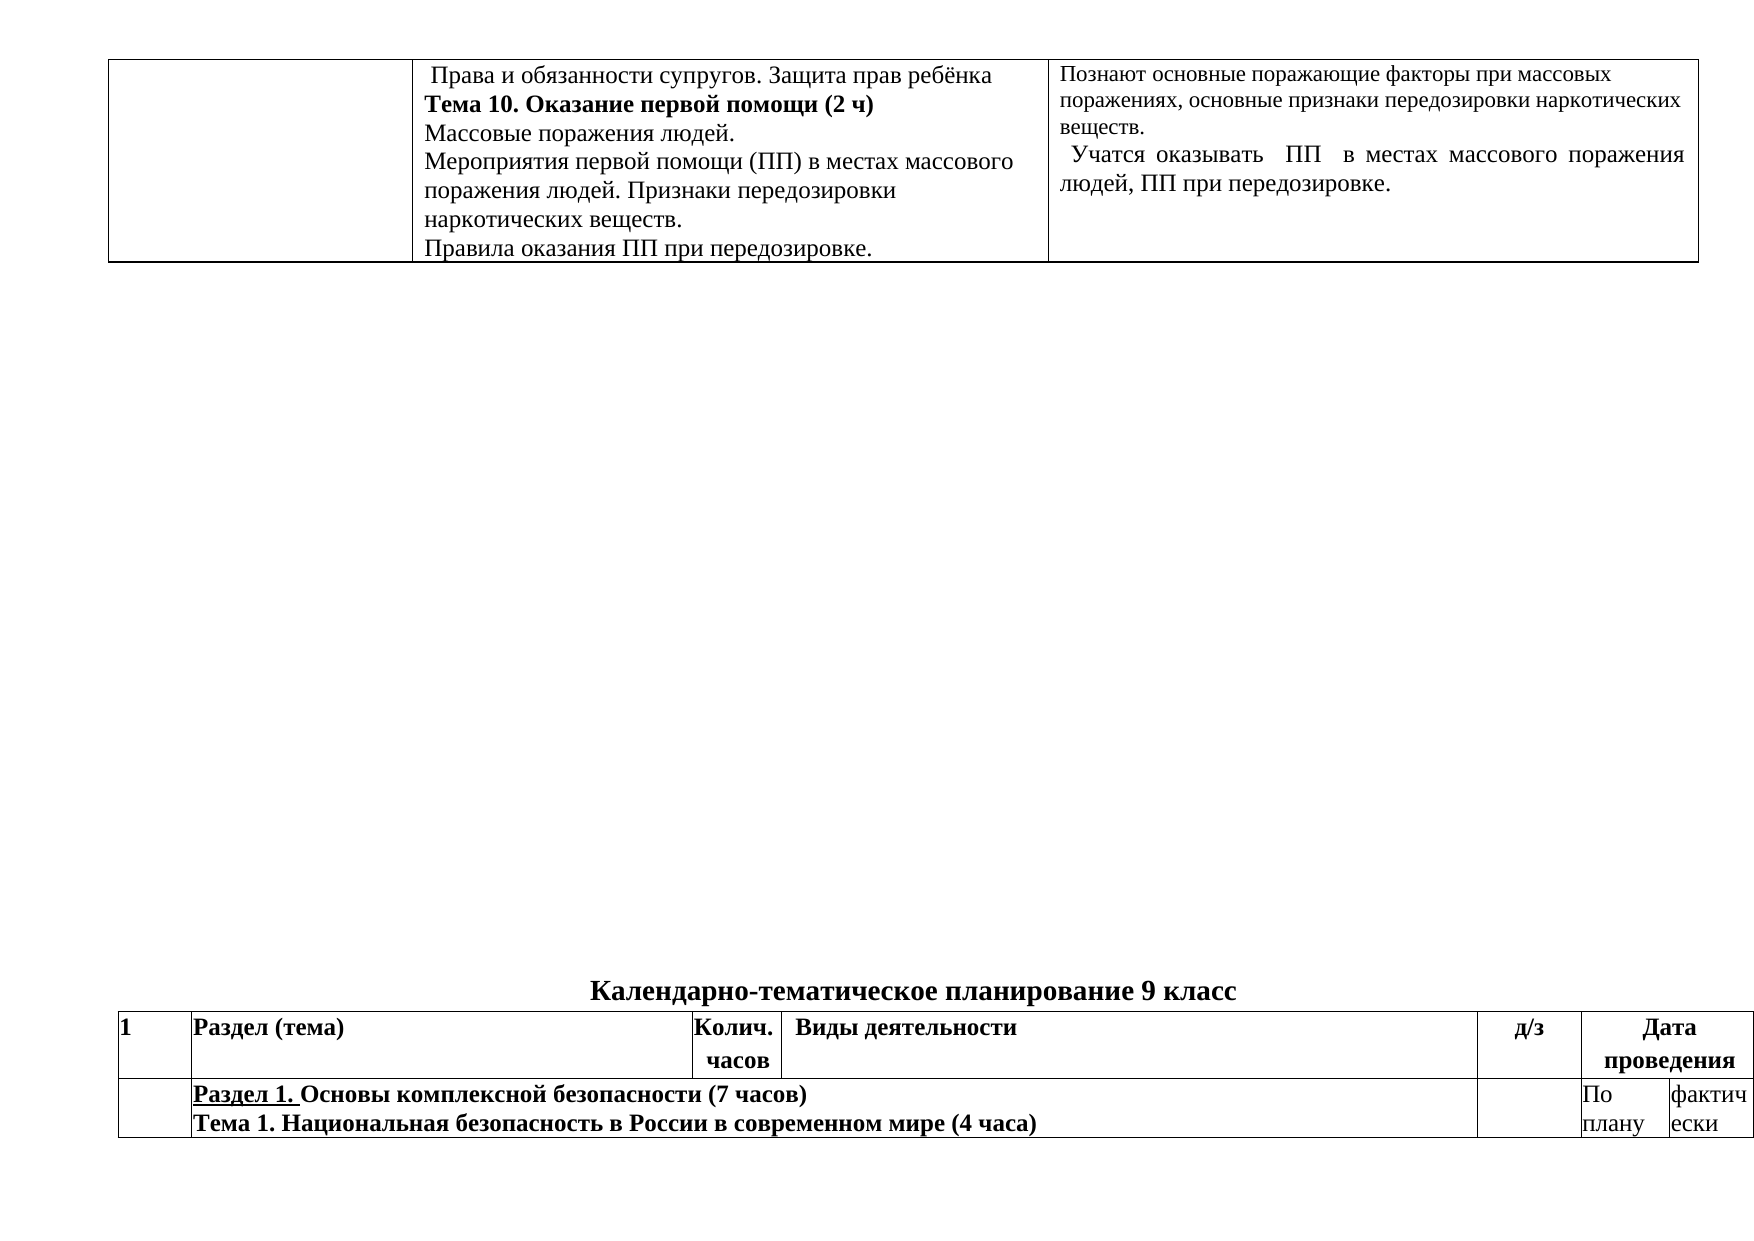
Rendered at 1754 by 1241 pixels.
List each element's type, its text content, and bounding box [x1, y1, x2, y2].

table_cell По плану [1582, 1079, 1669, 1137]
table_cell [413, 60, 1048, 261]
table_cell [1049, 60, 1698, 261]
table_header Дата проведения [1582, 1012, 1753, 1078]
table_cell фактически [1670, 1079, 1753, 1137]
text Календарно-тематическое планирование 9 класс [120, 973, 1632, 1006]
table_cell [119, 1079, 191, 1137]
table_cell [1478, 1079, 1581, 1137]
table_header Раздел (тема) [192, 1012, 692, 1078]
table_header Виды деятельности [782, 1012, 1477, 1078]
table_header 1 [119, 1012, 191, 1078]
table_header Колич. часов [693, 1012, 781, 1078]
table_header д/з [1478, 1012, 1581, 1078]
table_cell Раздел 1. Основы комплексной безопасности (7 часов) Тема 1. Национальная безопасность в России в современном мире (4 часа) [192, 1079, 1477, 1137]
